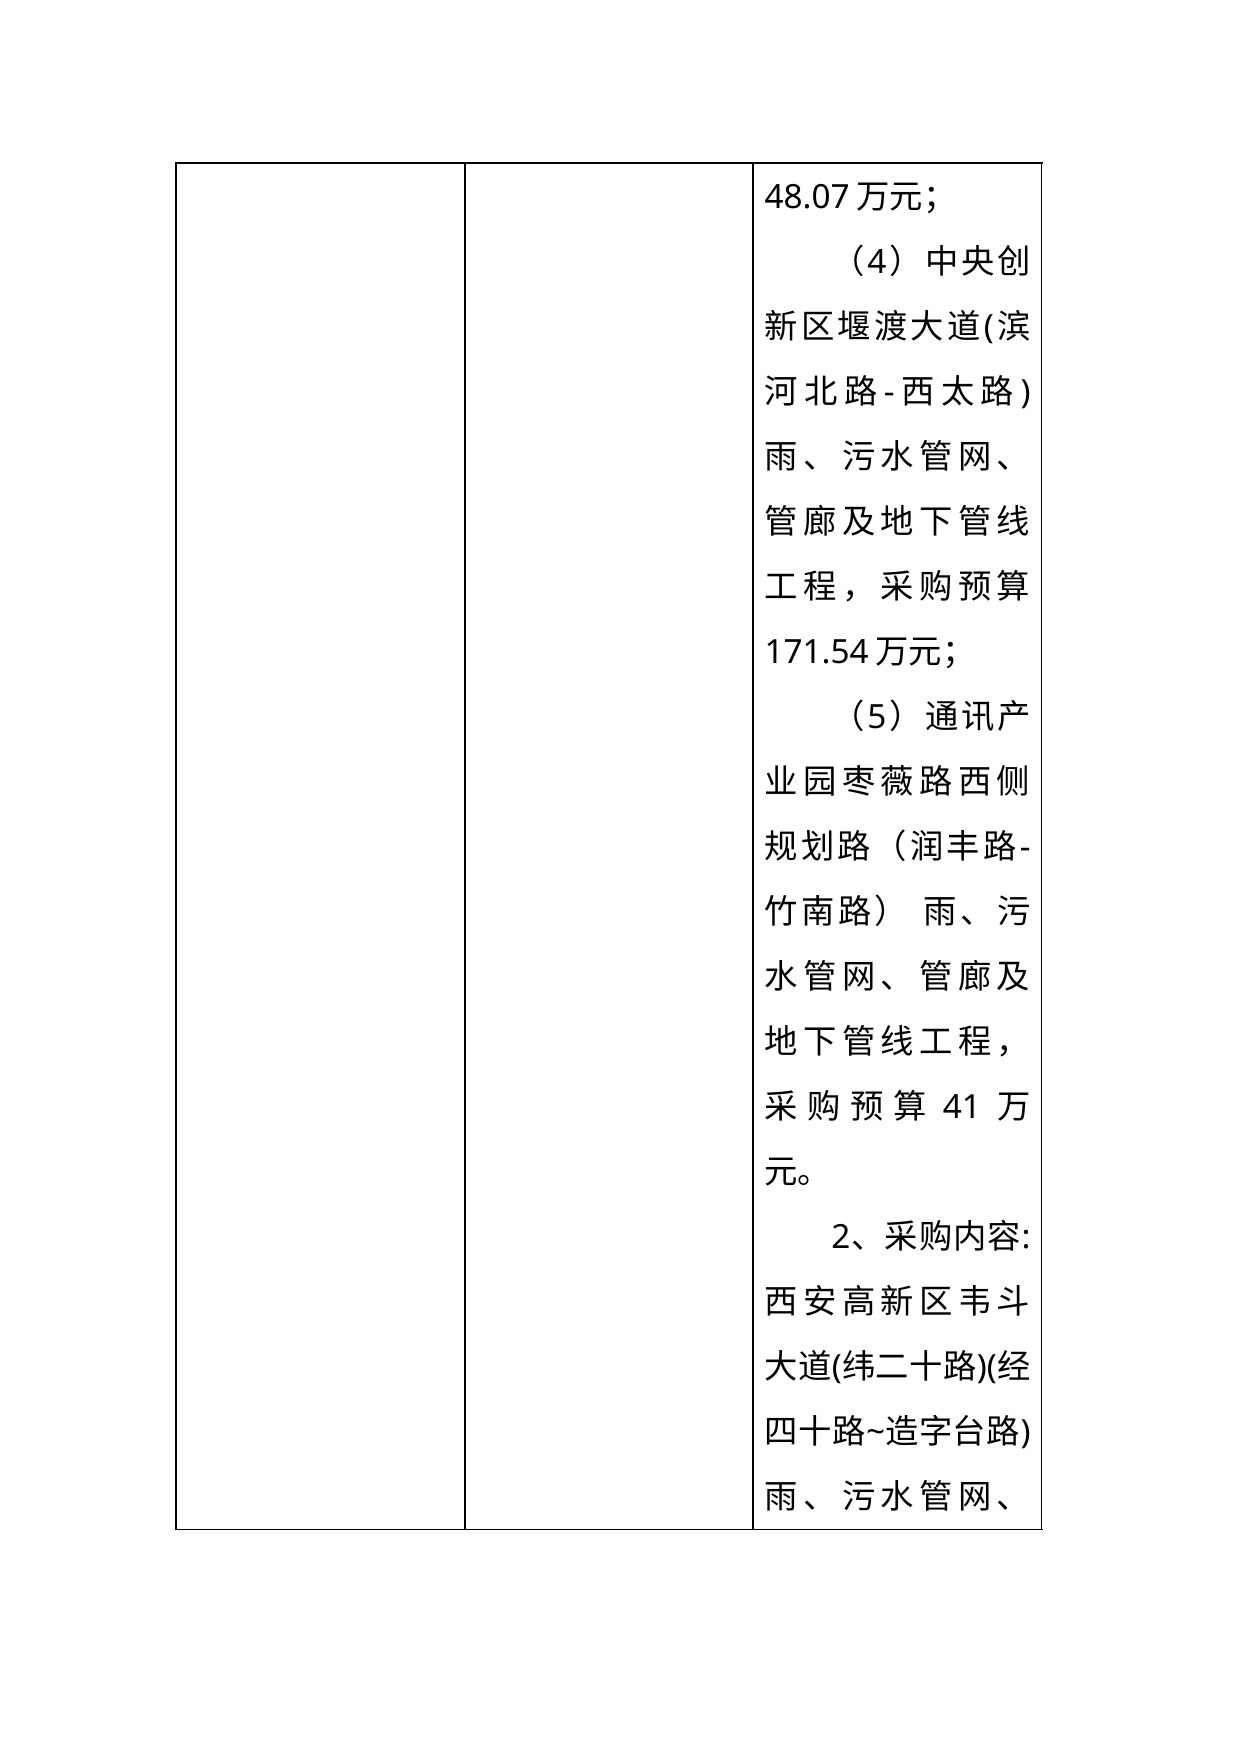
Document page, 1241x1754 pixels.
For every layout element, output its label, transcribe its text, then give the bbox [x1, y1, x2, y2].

table_cell 1 [177, 164, 464, 1528]
table_cell [466, 164, 752, 1528]
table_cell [754, 164, 1041, 1528]
